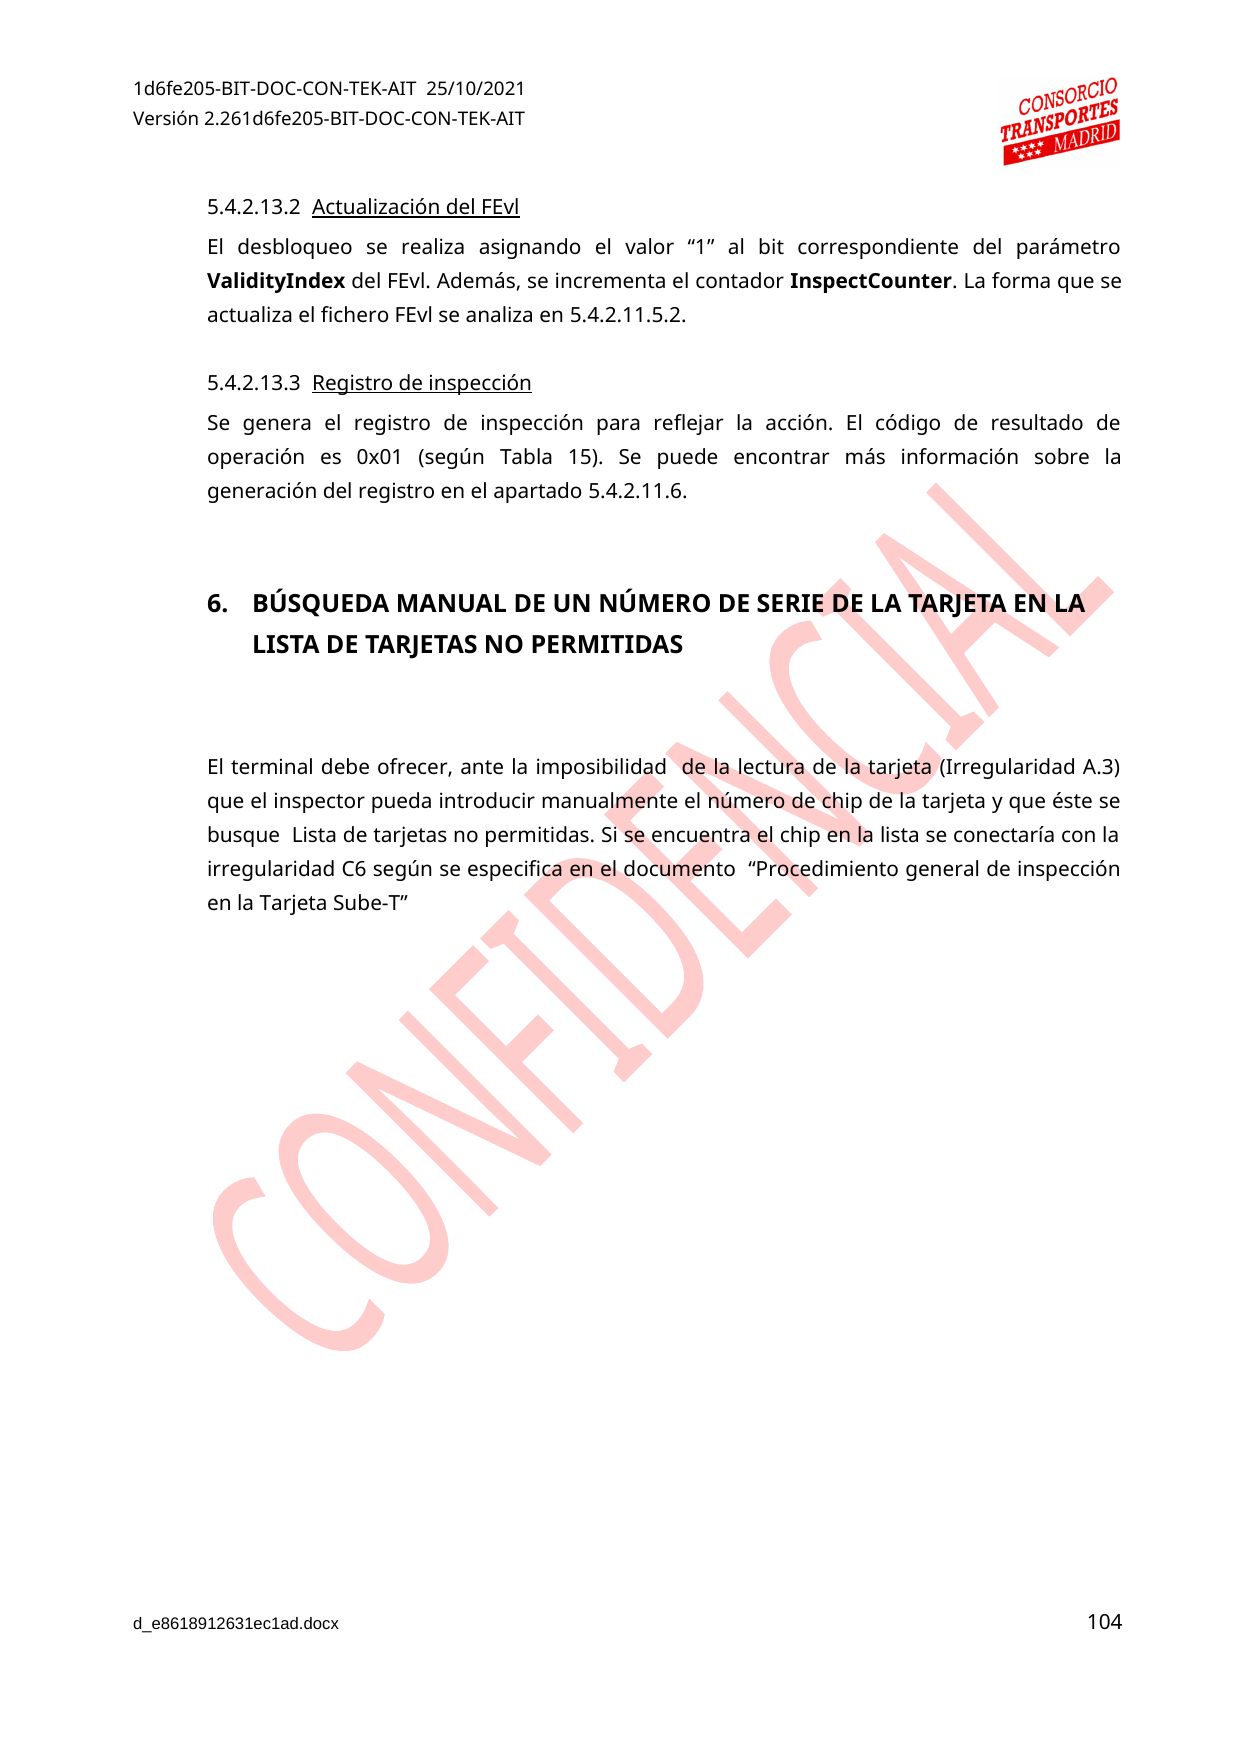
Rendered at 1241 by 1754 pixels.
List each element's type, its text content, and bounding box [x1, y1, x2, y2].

text El terminal debe ofrecer, ante la imposibilidad de la lectura de la tarjeta (Irregularidad A.3) que el inspector pueda introducir manualmente el número de chip de la tarjeta y que éste se busque Lista de tarjetas no permitidas. Si se encuentra el chip en la lista se conectaría con la irregularidad C6 según se especifica en el documento “Procedimiento general de inspección en la Tarjeta Sube-T” [207, 752, 1122, 916]
picture [996, 76, 1122, 166]
text Se genera el registro de inspección para reflejar código de resultado de operación es 0x01 (según Tabla 17). Se puede encontrar más información sobre la generación del registro en el apartado 5.4.2.11.6. [207, 408, 1122, 505]
subtitle BÚSQUEDA MANUAL DE UN NÚMERO DE SERIE DE LA TARJETA EN LA LISTA DE TARJETAS NO PERMITIDAS [207, 586, 1122, 661]
text El desbloqueo se realiza asignando el valor “ al bit correspondiente del parámetro ValidityIndex del FEvl. Además, se incrementa el contador InspectCounter. La forma que se actualiza el fichero FEvl se analiza en 5.4.2.11.5.2. [207, 232, 1122, 329]
subtitle Registro de inspección [207, 368, 1122, 396]
subtitle Actualización del FEvl [207, 192, 1122, 220]
